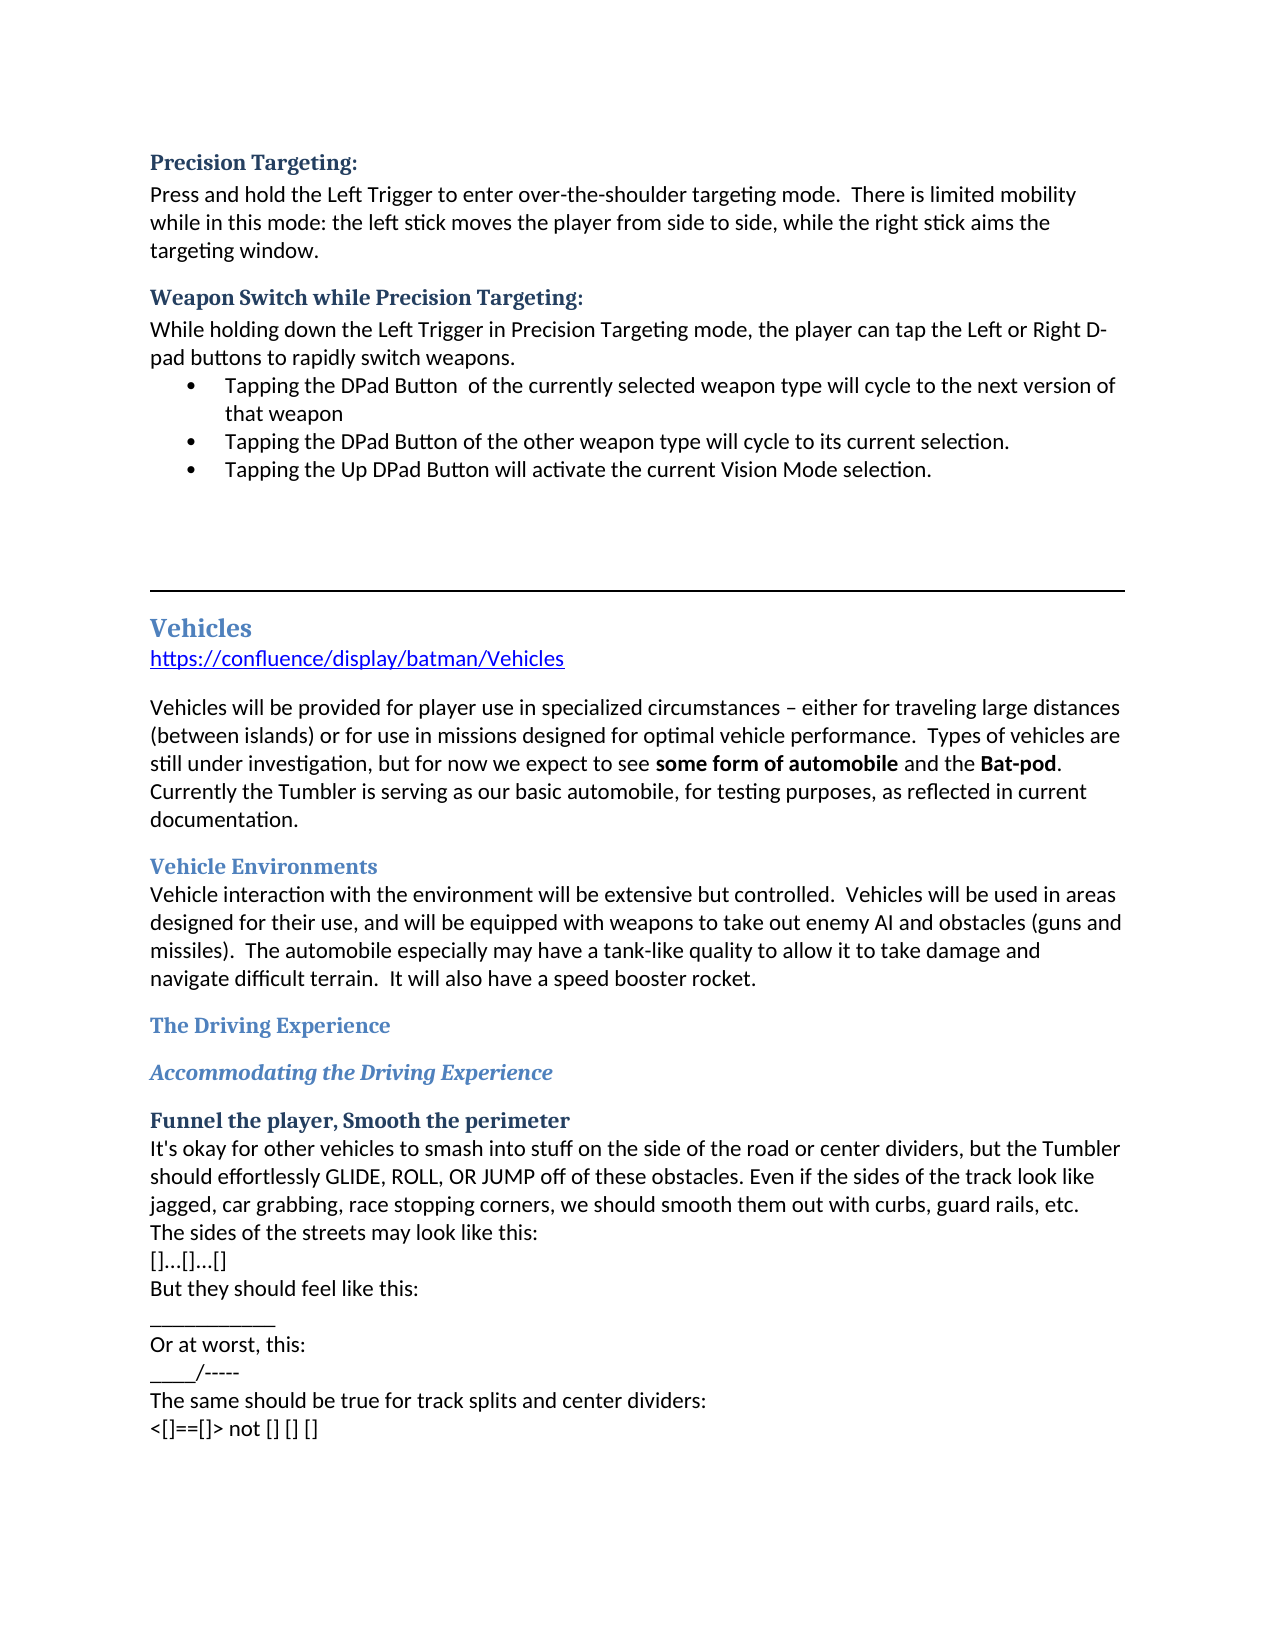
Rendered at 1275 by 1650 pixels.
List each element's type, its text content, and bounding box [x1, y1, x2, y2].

text Vehicle interaction with the environment will be extensive but controlled. Vehicles will be used in areas designed for their use, and will be equipped with weapons to take out enemy AI and obstacles (guns and missiles). The automobile especially may have a tank-like quality to allow it to take damage and navigate difficult terrain. It will also have a speed booster rocket. [150, 880, 1125, 992]
subtitle Funnel the player, Smooth the perimeter [150, 1107, 1125, 1134]
subtitle Weapon Switch while Precision Targeting: [150, 285, 1125, 311]
subtitle Vehicles [150, 613, 1125, 644]
text ___________ [150, 1302, 1125, 1330]
subtitle Vehicle Environments [150, 854, 1125, 880]
list Tapping the Up DPad Button will activate the current Vision Mode selection. [187, 455, 1125, 483]
text The sides of the streets may look like this: [150, 1218, 1125, 1246]
text Vehicles will be provided for player use in specialized circumstances – either for traveling large distances (between islands) or for use in missions designed for optimal vehicle performance. Types of vehicles are still under investigation, but for now we expect to see some form of automobile and the Bat-pod. Currently the Tumbler is serving as our basic automobile, for testing purposes, as reflected in current documentation. [150, 693, 1125, 833]
text Press and hold the Left Trigger to enter over-the-shoulder targeting mode. There is limited mobility while in this mode: the left stick moves the player from side to side, while the right stick aims the targeting window. [150, 180, 1125, 264]
text It's okay for other vehicles to smash into stuff on the side of the road or center dividers, but the Tumbler should effortlessly GLIDE, ROLL, OR JUMP off of these obstacles. Even if the sides of the track look like jagged, car grabbing, race stopping corners, we should smooth them out with curbs, guard rails, etc. [150, 1134, 1125, 1218]
subtitle The Driving Experience [150, 1013, 1125, 1039]
text While holding down the Left Trigger in Precision Targeting mode, the player can tap the Left or Right D-pad buttons to rapidly switch weapons. [150, 315, 1125, 371]
subtitle Accommodating the Driving Experience [150, 1060, 1125, 1087]
text []...[]...[] [150, 1246, 1125, 1274]
text But they should feel like this: [150, 1274, 1125, 1302]
subtitle Precision Targeting: [150, 150, 1125, 176]
text Or at worst, this: [150, 1330, 1125, 1358]
text ____/----- The same should be true for track splits and center dividers: [150, 1358, 1125, 1414]
list Tapping the DPad Button of the other weapon type will cycle to its current selection. [187, 427, 1125, 455]
text https://confluence/display/batman/Vehicles [150, 644, 1125, 672]
list Tapping the DPad Button of the currently selected weapon type will cycle to the next version of that weapon [187, 371, 1125, 427]
text <[]==[]> not [] [] [] [150, 1414, 1125, 1442]
